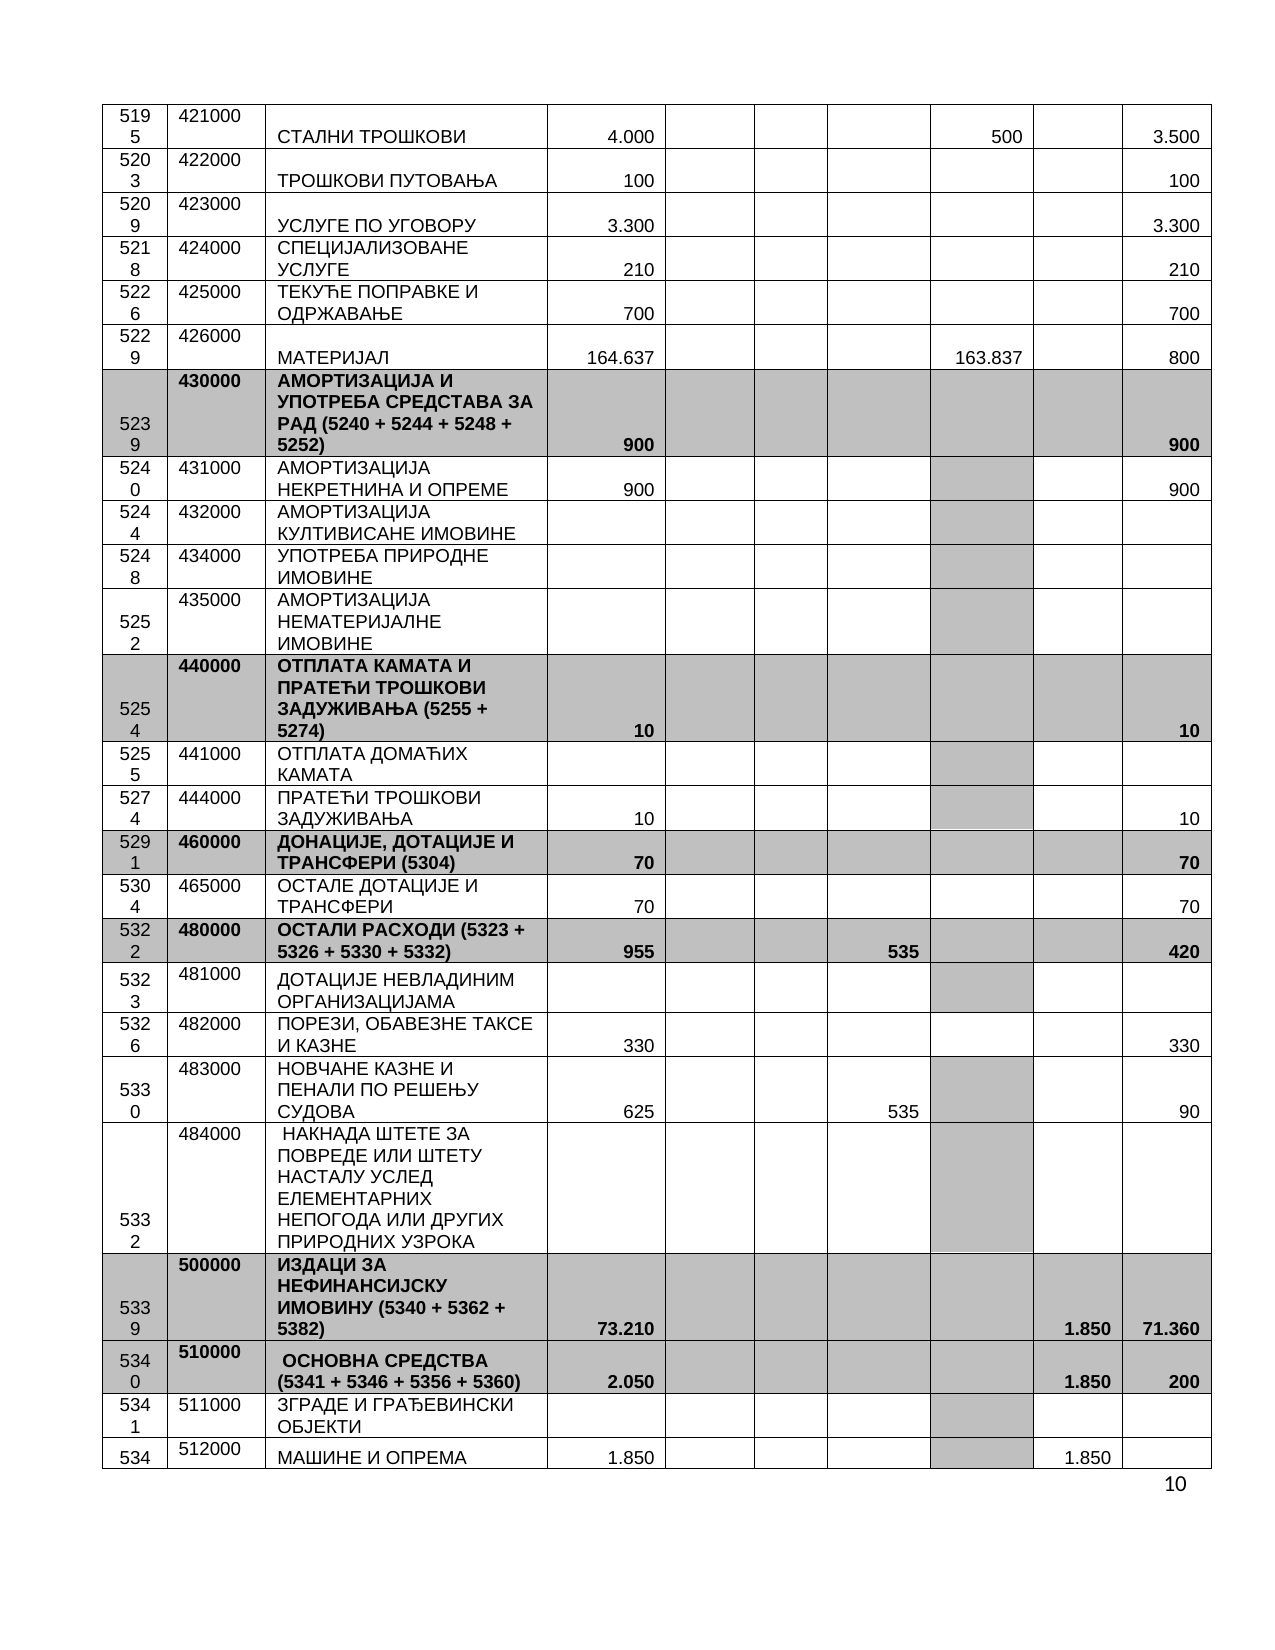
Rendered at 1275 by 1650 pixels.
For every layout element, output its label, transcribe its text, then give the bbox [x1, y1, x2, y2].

table_cell 481000 [168, 963, 265, 1012]
table_cell 5326 [103, 1013, 167, 1056]
table_cell [828, 655, 930, 741]
table_cell АМОРТИЗАЦИЈА И УПОТРЕБА СРЕДСТАВА ЗА РАД (5240 + 5244 + 5248 + 5252) [266, 370, 547, 456]
table_cell [931, 149, 1033, 192]
table_cell 535 [828, 1057, 930, 1122]
table_cell [666, 370, 754, 456]
table_cell [828, 742, 930, 785]
table_cell [666, 237, 754, 280]
table_cell 10 [548, 786, 665, 829]
table_cell ТРОШКОВИ ПУТОВАЊА [266, 149, 547, 192]
table_cell ОТПЛАТА ДОМАЋИХ КАМАТА [266, 742, 547, 785]
table_cell [755, 545, 827, 588]
table_cell [931, 1341, 1033, 1393]
table_cell 700 [1123, 281, 1211, 324]
table_cell [548, 589, 665, 654]
table_cell [755, 655, 827, 741]
table_cell [828, 193, 930, 236]
table_cell [931, 457, 1033, 500]
table_cell [666, 786, 754, 829]
table_cell [931, 281, 1033, 324]
table_cell [755, 1123, 827, 1252]
table_cell 10 [1123, 786, 1211, 829]
table_cell [666, 742, 754, 785]
table_cell [1123, 589, 1211, 654]
table_cell 330 [548, 1013, 665, 1056]
table_cell [755, 1438, 827, 1468]
table_cell [755, 831, 827, 874]
table_cell [666, 1013, 754, 1056]
table_cell 5239 [103, 370, 167, 456]
table_cell 5323 [103, 963, 167, 1012]
table_cell ОТПЛАТА КАМАТА И ПРАТЕЋИ ТРОШКОВИ ЗАДУЖИВАЊА (5255 + 5274) [266, 655, 547, 741]
table_cell [755, 325, 827, 368]
table_cell [828, 1394, 930, 1437]
table_cell [666, 1438, 754, 1468]
table_cell ДОТАЦИЈЕ НЕВЛАДИНИМ ОРГАНИЗАЦИЈАМА [266, 963, 547, 1012]
table_cell 5340 [103, 1341, 167, 1393]
table_cell [666, 545, 754, 588]
table_cell 700 [548, 281, 665, 324]
table_cell [931, 545, 1033, 588]
table_cell [666, 875, 754, 918]
table_cell 1.850 [548, 1438, 665, 1468]
table_cell 3.500 [1123, 105, 1211, 148]
table_cell 460000 [168, 831, 265, 874]
table_cell 71.360 [1123, 1254, 1211, 1340]
table_cell [666, 1341, 754, 1393]
table_cell 5240 [103, 457, 167, 500]
table_cell [548, 501, 665, 544]
table_cell 900 [1123, 370, 1211, 456]
table_cell СПЕЦИЈАЛИЗОВАНЕ УСЛУГЕ [266, 237, 547, 280]
table_cell [755, 193, 827, 236]
table_cell [755, 589, 827, 654]
table_cell 421000 [168, 105, 265, 148]
table_cell [666, 149, 754, 192]
table_cell 900 [548, 370, 665, 456]
table_cell [828, 149, 930, 192]
table_cell [548, 1123, 665, 1252]
table_cell [1034, 655, 1122, 741]
table_cell 100 [548, 149, 665, 192]
table_cell 10 [1123, 655, 1211, 741]
table_cell 426000 [168, 325, 265, 368]
table_cell 500 [931, 105, 1033, 148]
table_cell 5209 [103, 193, 167, 236]
table_cell [666, 105, 754, 148]
table_cell 5252 [103, 589, 167, 654]
table_cell 3.300 [1123, 193, 1211, 236]
table_cell [666, 589, 754, 654]
table_cell 5218 [103, 237, 167, 280]
table_cell 90 [1123, 1057, 1211, 1122]
table_cell [1034, 786, 1122, 829]
table_cell 625 [548, 1057, 665, 1122]
table_cell [548, 545, 665, 588]
table_cell УСЛУГЕ ПО УГОВОРУ [266, 193, 547, 236]
table_cell МАТЕРИЈАЛ [266, 325, 547, 368]
table_cell [666, 831, 754, 874]
table_cell [1034, 325, 1122, 368]
table_cell [755, 237, 827, 280]
table_cell [1034, 370, 1122, 456]
table_cell [1123, 1438, 1211, 1468]
table_cell [755, 1254, 827, 1340]
table_cell 5346 [103, 1438, 167, 1468]
table_cell 5274 [103, 786, 167, 829]
table_cell 484000 [168, 1123, 265, 1252]
table_cell 5248 [103, 545, 167, 588]
table_cell [931, 370, 1033, 456]
table_cell 1.850 [1034, 1254, 1122, 1340]
table_cell [1123, 545, 1211, 588]
table_cell [828, 370, 930, 456]
table_cell [755, 105, 827, 148]
table_cell [828, 501, 930, 544]
table_cell [755, 742, 827, 785]
table_cell [666, 919, 754, 962]
table_cell [828, 786, 930, 829]
table_cell АМОРТИЗАЦИЈА НЕКРЕТНИНА И ОПРЕМЕ [266, 457, 547, 500]
table_cell 432000 [168, 501, 265, 544]
table_cell [1034, 105, 1122, 148]
table_cell [931, 786, 1033, 829]
table_cell 423000 [168, 193, 265, 236]
table_cell 163.837 [931, 325, 1033, 368]
table_cell ПОРЕЗИ, ОБАВЕЗНЕ ТАКСЕ И КАЗНЕ [266, 1013, 547, 1056]
table_cell 3.300 [548, 193, 665, 236]
table_cell [931, 655, 1033, 741]
table_cell 10 [548, 655, 665, 741]
table_cell [828, 875, 930, 918]
table_cell 5255 [103, 742, 167, 785]
table_cell ОСНОВНА СРЕДСТВА (5341 + 5346 + 5356 + 5360) [266, 1341, 547, 1393]
table_cell [1034, 1123, 1122, 1252]
table_cell 955 [548, 919, 665, 962]
table_cell [1123, 1123, 1211, 1252]
table_cell 512000 [168, 1438, 265, 1468]
table_cell [1034, 875, 1122, 918]
table_cell 900 [1123, 457, 1211, 500]
table_cell [828, 1438, 930, 1468]
table_cell 5195 [103, 105, 167, 148]
table_cell [755, 1394, 827, 1437]
table_cell 900 [548, 457, 665, 500]
table_cell 482000 [168, 1013, 265, 1056]
table_cell [1034, 831, 1122, 874]
table_cell [1123, 963, 1211, 1012]
table_cell 100 [1123, 149, 1211, 192]
table_cell [828, 1013, 930, 1056]
table_cell [755, 875, 827, 918]
table_cell [931, 589, 1033, 654]
table_cell [931, 1394, 1033, 1437]
table_cell НАКНАДА ШТЕТЕ ЗА ПОВРЕДЕ ИЛИ ШТЕТУ НАСТАЛУ УСЛЕД ЕЛЕМЕНТАРНИХ НЕПОГОДА ИЛИ ДРУГИХ ПРИРОДНИХ УЗРОКА [266, 1123, 547, 1252]
table_cell [1034, 1013, 1122, 1056]
table_cell [828, 457, 930, 500]
table_cell 1.850 [1034, 1438, 1122, 1468]
table_cell 480000 [168, 919, 265, 962]
table_cell [1034, 919, 1122, 962]
table_cell [1034, 963, 1122, 1012]
table_cell 5291 [103, 831, 167, 874]
table_cell [931, 875, 1033, 918]
table_cell 210 [548, 237, 665, 280]
table_cell 73.210 [548, 1254, 665, 1340]
table_cell [755, 457, 827, 500]
table_cell 511000 [168, 1394, 265, 1437]
table_cell [666, 1254, 754, 1340]
table_cell 5341 [103, 1394, 167, 1437]
table_cell [931, 193, 1033, 236]
table_cell [931, 1438, 1033, 1468]
table_cell 535 [828, 919, 930, 962]
table_cell ДОНАЦИЈЕ, ДОТАЦИЈЕ И ТРАНСФЕРИ (5304) [266, 831, 547, 874]
table_cell 164.637 [548, 325, 665, 368]
table_cell [931, 1123, 1033, 1252]
table_cell [931, 742, 1033, 785]
table_cell [666, 281, 754, 324]
table_cell [755, 963, 827, 1012]
table_cell 70 [1123, 875, 1211, 918]
table_cell 70 [548, 831, 665, 874]
table_cell [828, 831, 930, 874]
table_cell 5226 [103, 281, 167, 324]
table_cell ОСТАЛИ РАСХОДИ (5323 + 5326 + 5330 + 5332) [266, 919, 547, 962]
table_cell 483000 [168, 1057, 265, 1122]
table_cell [666, 1057, 754, 1122]
table_cell СТАЛНИ ТРОШКОВИ [266, 105, 547, 148]
table_cell АМОРТИЗАЦИЈА НЕМАТЕРИЈАЛНЕ ИМОВИНЕ [266, 589, 547, 654]
table_cell [931, 1013, 1033, 1056]
table_cell [666, 325, 754, 368]
table_cell [931, 831, 1033, 874]
table_cell [666, 501, 754, 544]
table_cell [828, 105, 930, 148]
table_cell [1034, 281, 1122, 324]
table_cell [666, 963, 754, 1012]
table_cell [931, 1254, 1033, 1340]
table_cell 210 [1123, 237, 1211, 280]
table_cell [548, 1394, 665, 1437]
table_cell [931, 501, 1033, 544]
table_cell 430000 [168, 370, 265, 456]
table_cell [1123, 1394, 1211, 1437]
table_cell 5304 [103, 875, 167, 918]
table_cell [828, 237, 930, 280]
table_cell 5244 [103, 501, 167, 544]
table_cell [828, 1254, 930, 1340]
table_cell [666, 1123, 754, 1252]
table_cell 425000 [168, 281, 265, 324]
table_cell [755, 149, 827, 192]
table_cell 2.050 [548, 1341, 665, 1393]
table_cell [828, 281, 930, 324]
table_cell 420 [1123, 919, 1211, 962]
table_cell [828, 1341, 930, 1393]
table_cell [1034, 589, 1122, 654]
table_cell 330 [1123, 1013, 1211, 1056]
table_cell [1034, 545, 1122, 588]
table_cell ПРАТЕЋИ ТРОШКОВИ ЗАДУЖИВАЊА [266, 786, 547, 829]
table_cell 200 [1123, 1341, 1211, 1393]
table_cell [548, 963, 665, 1012]
table_cell 435000 [168, 589, 265, 654]
table_cell 5330 [103, 1057, 167, 1122]
table_cell [666, 655, 754, 741]
table_cell 70 [1123, 831, 1211, 874]
table_cell [755, 281, 827, 324]
table_cell 440000 [168, 655, 265, 741]
table_cell 5203 [103, 149, 167, 192]
table_cell 5254 [103, 655, 167, 741]
table_cell 422000 [168, 149, 265, 192]
table_cell [1034, 149, 1122, 192]
table_cell [931, 237, 1033, 280]
table_cell [666, 193, 754, 236]
table_cell 1.850 [1034, 1341, 1122, 1393]
table_cell 434000 [168, 545, 265, 588]
table_cell 5332 [103, 1123, 167, 1252]
table_cell [755, 919, 827, 962]
table_cell 441000 [168, 742, 265, 785]
table_cell 424000 [168, 237, 265, 280]
table_cell 4.000 [548, 105, 665, 148]
table_cell [1034, 501, 1122, 544]
table_cell [755, 1341, 827, 1393]
table_cell [828, 1123, 930, 1252]
table_cell ИЗДАЦИ ЗА НЕФИНАНСИЈСКУ ИМОВИНУ (5340 + 5362 + 5382) [266, 1254, 547, 1340]
table_cell ЗГРАДЕ И ГРАЂЕВИНСКИ ОБЈЕКТИ [266, 1394, 547, 1437]
table_cell 5322 [103, 919, 167, 962]
table_cell [1034, 742, 1122, 785]
table_cell НОВЧАНЕ КАЗНЕ И ПЕНАЛИ ПО РЕШЕЊУ СУДОВА [266, 1057, 547, 1122]
table_cell УПОТРЕБА ПРИРОДНЕ ИМОВИНЕ [266, 545, 547, 588]
table_cell [666, 1394, 754, 1437]
table_cell [1034, 237, 1122, 280]
table_cell [548, 742, 665, 785]
table_cell [755, 501, 827, 544]
table_cell 800 [1123, 325, 1211, 368]
table_cell [828, 325, 930, 368]
table_cell [666, 457, 754, 500]
table_cell [931, 919, 1033, 962]
table_cell [931, 963, 1033, 1012]
table_cell МАШИНЕ И ОПРЕМА [266, 1438, 547, 1468]
table_cell [828, 589, 930, 654]
table_cell [828, 963, 930, 1012]
table_cell АМОРТИЗАЦИЈА КУЛТИВИСАНЕ ИМОВИНЕ [266, 501, 547, 544]
table_cell 510000 [168, 1341, 265, 1393]
table_cell 465000 [168, 875, 265, 918]
table_cell 5339 [103, 1254, 167, 1340]
table_cell [931, 1057, 1033, 1122]
table_cell [755, 1057, 827, 1122]
table_cell 5229 [103, 325, 167, 368]
table_cell [1034, 193, 1122, 236]
table_cell [755, 370, 827, 456]
table_cell [1034, 457, 1122, 500]
table_cell [1034, 1057, 1122, 1122]
table_cell ОСТАЛЕ ДОТАЦИЈЕ И ТРАНСФЕРИ [266, 875, 547, 918]
table_cell [828, 545, 930, 588]
table_cell [1123, 501, 1211, 544]
table_cell [755, 786, 827, 829]
table_cell ТЕКУЋЕ ПОПРАВКЕ И ОДРЖАВАЊЕ [266, 281, 547, 324]
table_cell [1034, 1394, 1122, 1437]
table_cell 70 [548, 875, 665, 918]
table_cell 500000 [168, 1254, 265, 1340]
table_cell 444000 [168, 786, 265, 829]
table_cell 431000 [168, 457, 265, 500]
table_cell [755, 1013, 827, 1056]
table_cell [1123, 742, 1211, 785]
